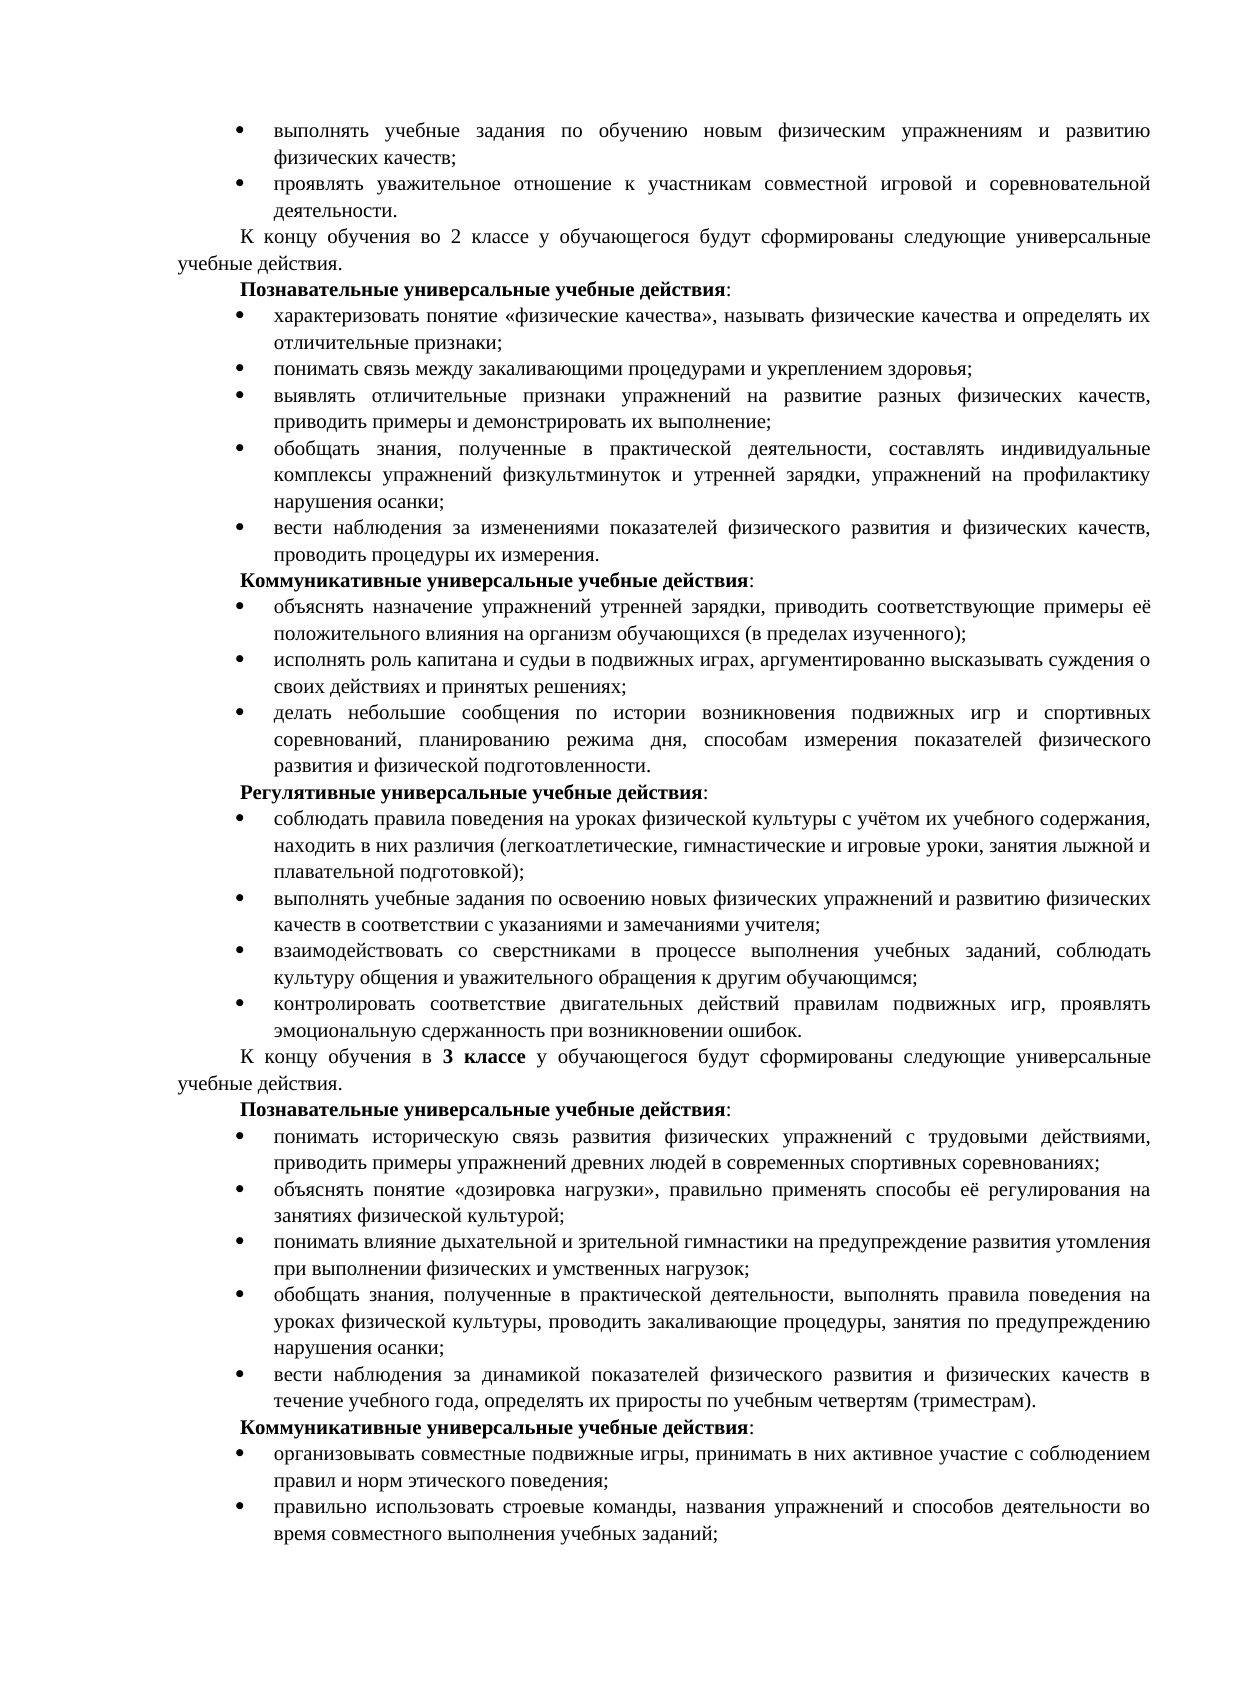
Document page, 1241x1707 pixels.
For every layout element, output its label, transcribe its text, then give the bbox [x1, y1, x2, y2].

list понимать историческую связь развития физических упражнений с трудовыми действиями, приводить примеры упражнений древних людей в современных спортивных соревнованиях; [236, 1123, 1152, 1174]
list обобщать знания, полученные в практической деятельности, составлять индивидуальные комплексы упражнений физкультминуток и утренней зарядки, упражнений на профилактику нарушения осанки; [236, 436, 1152, 513]
text К концу обучения в 3 классе у обучающегося будут сформированы следующие универсальные учебные действия. [177, 1044, 1152, 1095]
list объяснять понятие «дозировка нагрузки», правильно применять способы её регулирования на занятиях физической культурой; [236, 1176, 1152, 1227]
text Коммуникативные универсальные учебные действия: [177, 1414, 1152, 1439]
text Коммуникативные универсальные учебные действия: [177, 568, 1152, 592]
list выполнять учебные задания по обучению новым физическим упражнениям и развитию физических качеств; [236, 118, 1152, 169]
list вести наблюдения за динамикой показателей физического развития и физических качеств в течение учебного года, определять их приросты по учебным четвертям (триместрам). [236, 1362, 1152, 1412]
list выполнять учебные задания по освоению новых физических упражнений и развитию физических качеств в соответствии с указаниями и замечаниями учителя; [236, 885, 1152, 936]
list делать небольшие сообщения по истории возникновения подвижных игр и спортивных соревнований, планированию режима дня, способам измерения показателей физического развития и физической подготовленности. [236, 700, 1152, 777]
text Познавательные универсальные учебные действия: [177, 1097, 1152, 1121]
list обобщать знания, полученные в практической деятельности, выполнять правила поведения на уроках физической культуры, проводить закаливающие процедуры, занятия по предупреждению нарушения осанки; [236, 1282, 1152, 1359]
list понимать влияние дыхательной и зрительной гимнастики на предупреждение развития утомления при выполнении физических и умственных нагрузок; [236, 1229, 1152, 1280]
list контролировать соответствие двигательных действий правилам подвижных игр, проявлять эмоциональную сдержанность при возникновении ошибок. [236, 991, 1152, 1042]
text Познавательные универсальные учебные действия: [177, 277, 1152, 301]
list характеризовать понятие «физические качества», называть физические качества и определять их отличительные признаки; [236, 303, 1152, 354]
list правильно использовать строевые команды, названия упражнений и способов деятельности во время совместного выполнения учебных заданий; [236, 1494, 1152, 1544]
text Регулятивные универсальные учебные действия: [177, 779, 1152, 804]
list объяснять назначение упражнений утренней зарядки, приводить соответствующие примеры её положительного влияния на организм обучающихся (в пределах изученного); [236, 594, 1152, 645]
list организовывать совместные подвижные игры, принимать в них активное участие с соблюдением правил и норм этического поведения; [236, 1441, 1152, 1492]
list взаимодействовать со сверстниками в процессе выполнения учебных заданий, соблюдать культуру общения и уважительного обращения к другим обучающимся; [236, 938, 1152, 989]
list вести наблюдения за изменениями показателей физического развития и физических качеств, проводить процедуры их измерения. [236, 515, 1152, 566]
list понимать связь между закаливающими процедурами и укреплением здоровья; [236, 356, 1152, 380]
list исполнять роль капитана и судьи в подвижных играх, аргументированно высказывать суждения о своих действиях и принятых решениях; [236, 647, 1152, 698]
list соблюдать правила поведения на уроках физической культуры с учётом их учебного содержания, находить в них различия (легкоатлетические, гимнастические и игровые уроки, занятия лыжной и плавательной подготовкой); [236, 806, 1152, 883]
list проявлять уважительное отношение к участникам совместной игровой и соревновательной деятельности. [236, 171, 1152, 222]
text К концу обучения во 2 классе у обучающегося будут сформированы следующие универсальные учебные действия. [177, 224, 1152, 274]
list выявлять отличительные признаки упражнений на развитие разных физических качеств, приводить примеры и демонстрировать их выполнение; [236, 383, 1152, 433]
